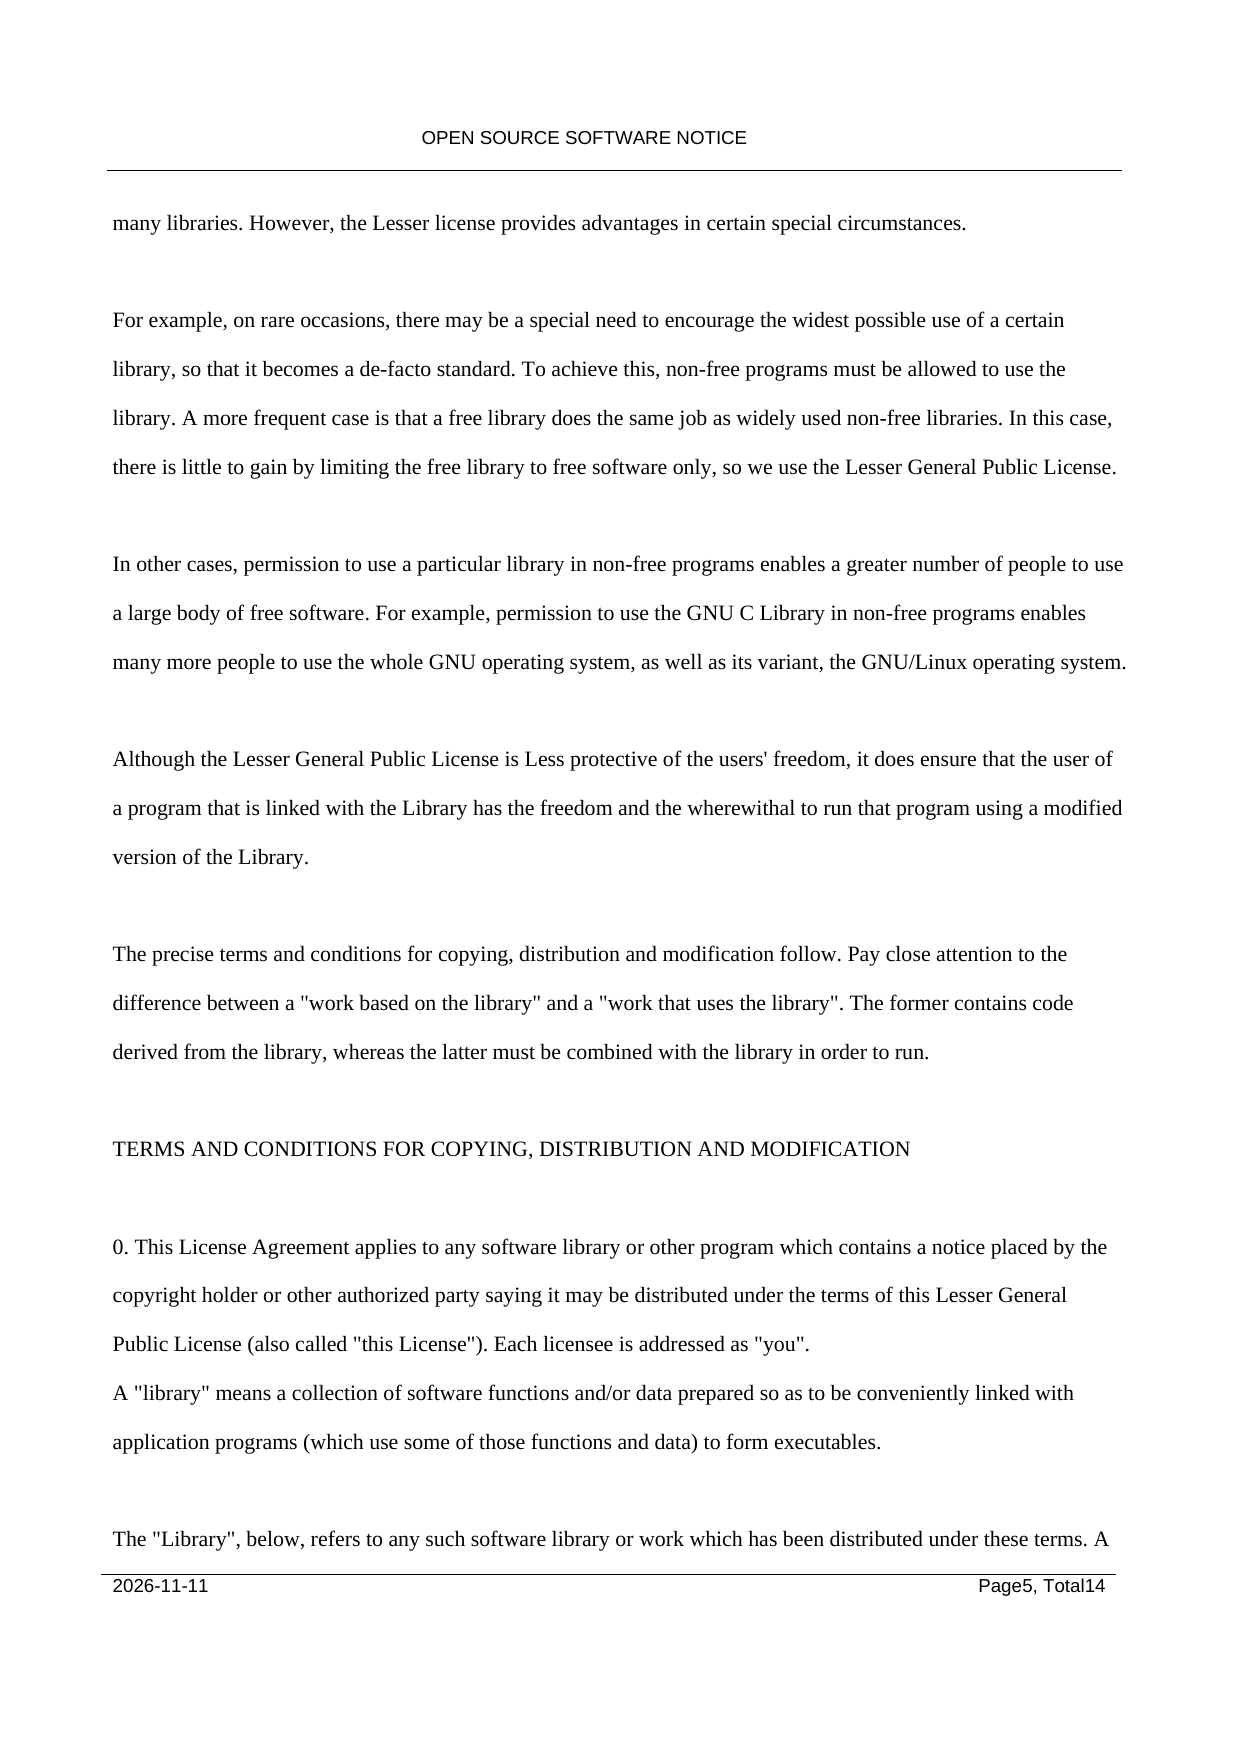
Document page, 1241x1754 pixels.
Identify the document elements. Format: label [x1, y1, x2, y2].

text [112, 206, 1128, 1555]
